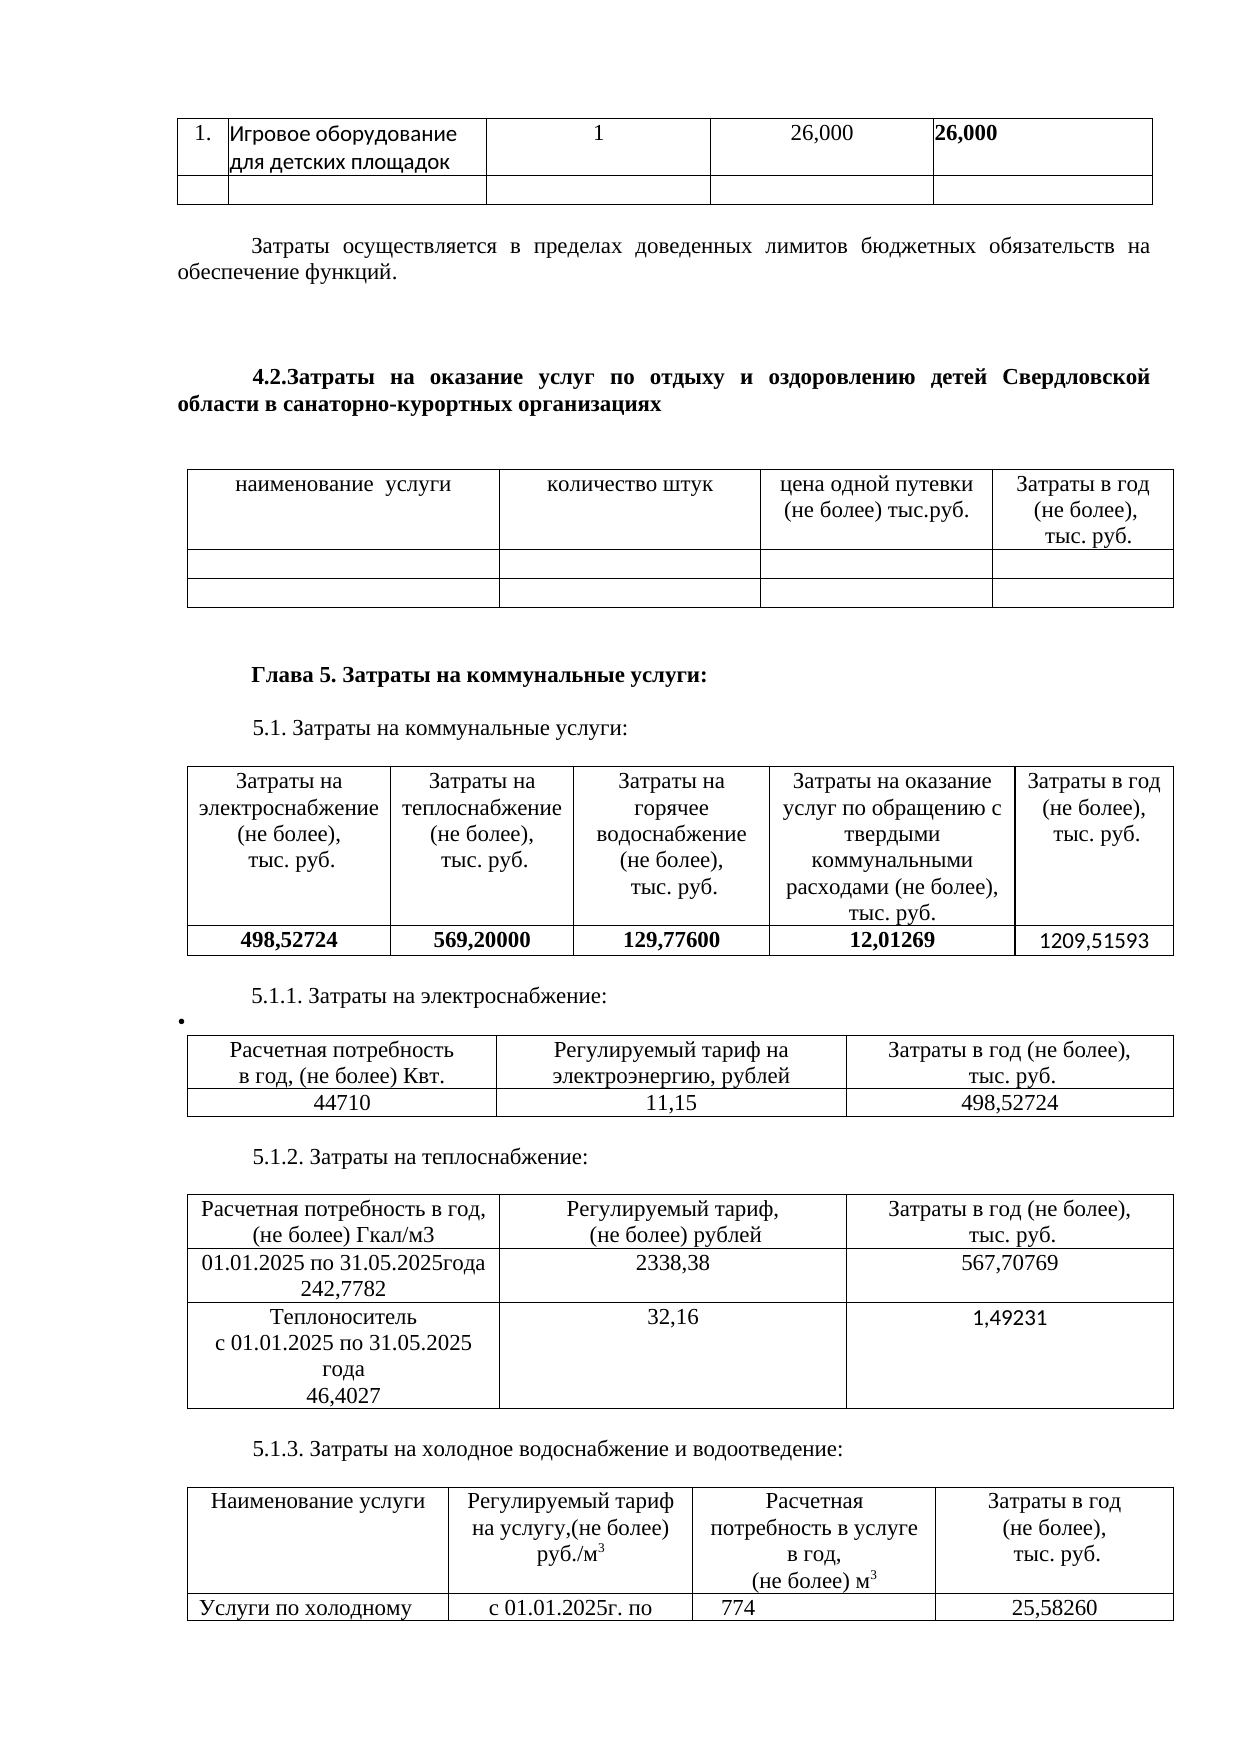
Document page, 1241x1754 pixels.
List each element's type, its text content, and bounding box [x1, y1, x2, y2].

table_cell [761, 550, 992, 578]
text 5.1.2. Затраты на теплоснабжение: [177, 1143, 1152, 1169]
table_cell 25,58260 [936, 1594, 1173, 1620]
table_cell [500, 550, 760, 578]
text Глава 5. Затраты на коммунальные услуги: [177, 661, 1152, 687]
table_header Регулируемый тариф, (не более) рублей [500, 1195, 846, 1248]
table_header Затраты в год (не более), тыс. руб. [936, 1488, 1173, 1593]
table_header Регулируемый тариф на услугу,(не более) руб./м3 [449, 1488, 692, 1593]
table_header Затраты на теплоснабжение (не более), тыс. руб. [391, 767, 573, 925]
table_cell Игровое оборудование для детских площадок [229, 119, 486, 175]
table_cell [188, 550, 499, 578]
table_header Регулируемый тариф на электроэнергию, рублей [497, 1036, 846, 1088]
table_header Затраты в год (не более), тыс. руб. [847, 1195, 1173, 1248]
table_cell 1209,51593 [1016, 926, 1173, 954]
table_cell [500, 579, 760, 607]
table_header Расчетная потребность в год, (не более) Квт. [188, 1036, 496, 1088]
table_cell 569,20000 [391, 926, 573, 954]
table_cell 1,49231 [847, 1303, 1173, 1408]
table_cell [188, 1594, 448, 1620]
table_cell [178, 176, 228, 204]
table_cell [993, 550, 1173, 578]
table_cell 32,16 [500, 1303, 846, 1408]
table_cell 26,000 [934, 119, 1152, 175]
table_header Расчетная потребность в услуге в год, (не более) м3 [693, 1488, 935, 1593]
table_header Расчетная потребность в год, (не более) Гкал/м3 [188, 1195, 499, 1248]
text Затраты осуществляется в пределах доведенных лимитов бюджетных обязательств на обеспечение функций. [177, 232, 1152, 284]
table_cell 11,15 [497, 1089, 846, 1116]
table_header Затраты в год (не более), тыс. руб. [1016, 767, 1173, 925]
table_cell [761, 579, 992, 607]
table_cell [993, 579, 1173, 607]
table_cell 498,52724 [847, 1089, 1173, 1116]
table_cell [487, 176, 710, 204]
table_cell [188, 579, 499, 607]
table_header наименование услуги [188, 470, 499, 549]
table_cell 498,52724 [188, 926, 390, 954]
table_cell 12,01269 [770, 926, 1014, 954]
table_header Затраты на горячее водоснабжение (не более), тыс. руб. [574, 767, 769, 925]
text 5.1. Затраты на коммунальные услуги: [177, 713, 1152, 740]
table_header цена одной путевки (не более) тыс.руб. [761, 470, 992, 549]
table_cell [229, 176, 486, 204]
table_cell [711, 176, 933, 204]
table_cell 1. [178, 119, 228, 175]
text 5.1.3. Затраты на холодное водоснабжение и водоотведение: [177, 1436, 1152, 1462]
table_cell 2338,38 [500, 1249, 846, 1302]
table_header Затраты на оказание услуг по обращению с твердыми коммунальными расходами (не более), тыс. руб. [770, 767, 1014, 925]
table_header количество штук [500, 470, 760, 549]
table_cell 26,000 [711, 119, 933, 175]
table_cell 44710 [188, 1089, 496, 1116]
text 5.1.1. Затраты на электроснабжение: [177, 982, 1152, 1008]
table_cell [449, 1594, 692, 1620]
table_cell 774 [693, 1594, 935, 1620]
table_cell [934, 176, 1152, 204]
table_header Затраты на электроснабжение (не более), тыс. руб. [188, 767, 390, 925]
table_header Наименование услуги [188, 1488, 448, 1593]
table_cell 1 [487, 119, 710, 175]
table_cell 129,77600 [574, 926, 769, 954]
table_cell Теплоноситель с 01.01.2025 по 31.05.2025 года 46,4027 [188, 1303, 499, 1408]
table_cell 01.01.2025 по 31.05.2025года 242,7782 [188, 1249, 499, 1302]
table_cell 567,70769 [847, 1249, 1173, 1302]
text 4.2.Затраты на оказание услуг по отдыху и оздоровлению детей Свердловской области в санаторно-курортных организациях [177, 363, 1152, 416]
table_header Затраты в год (не более), тыс. руб. [993, 470, 1173, 549]
table_header Затраты в год (не более), тыс. руб. [847, 1036, 1173, 1088]
